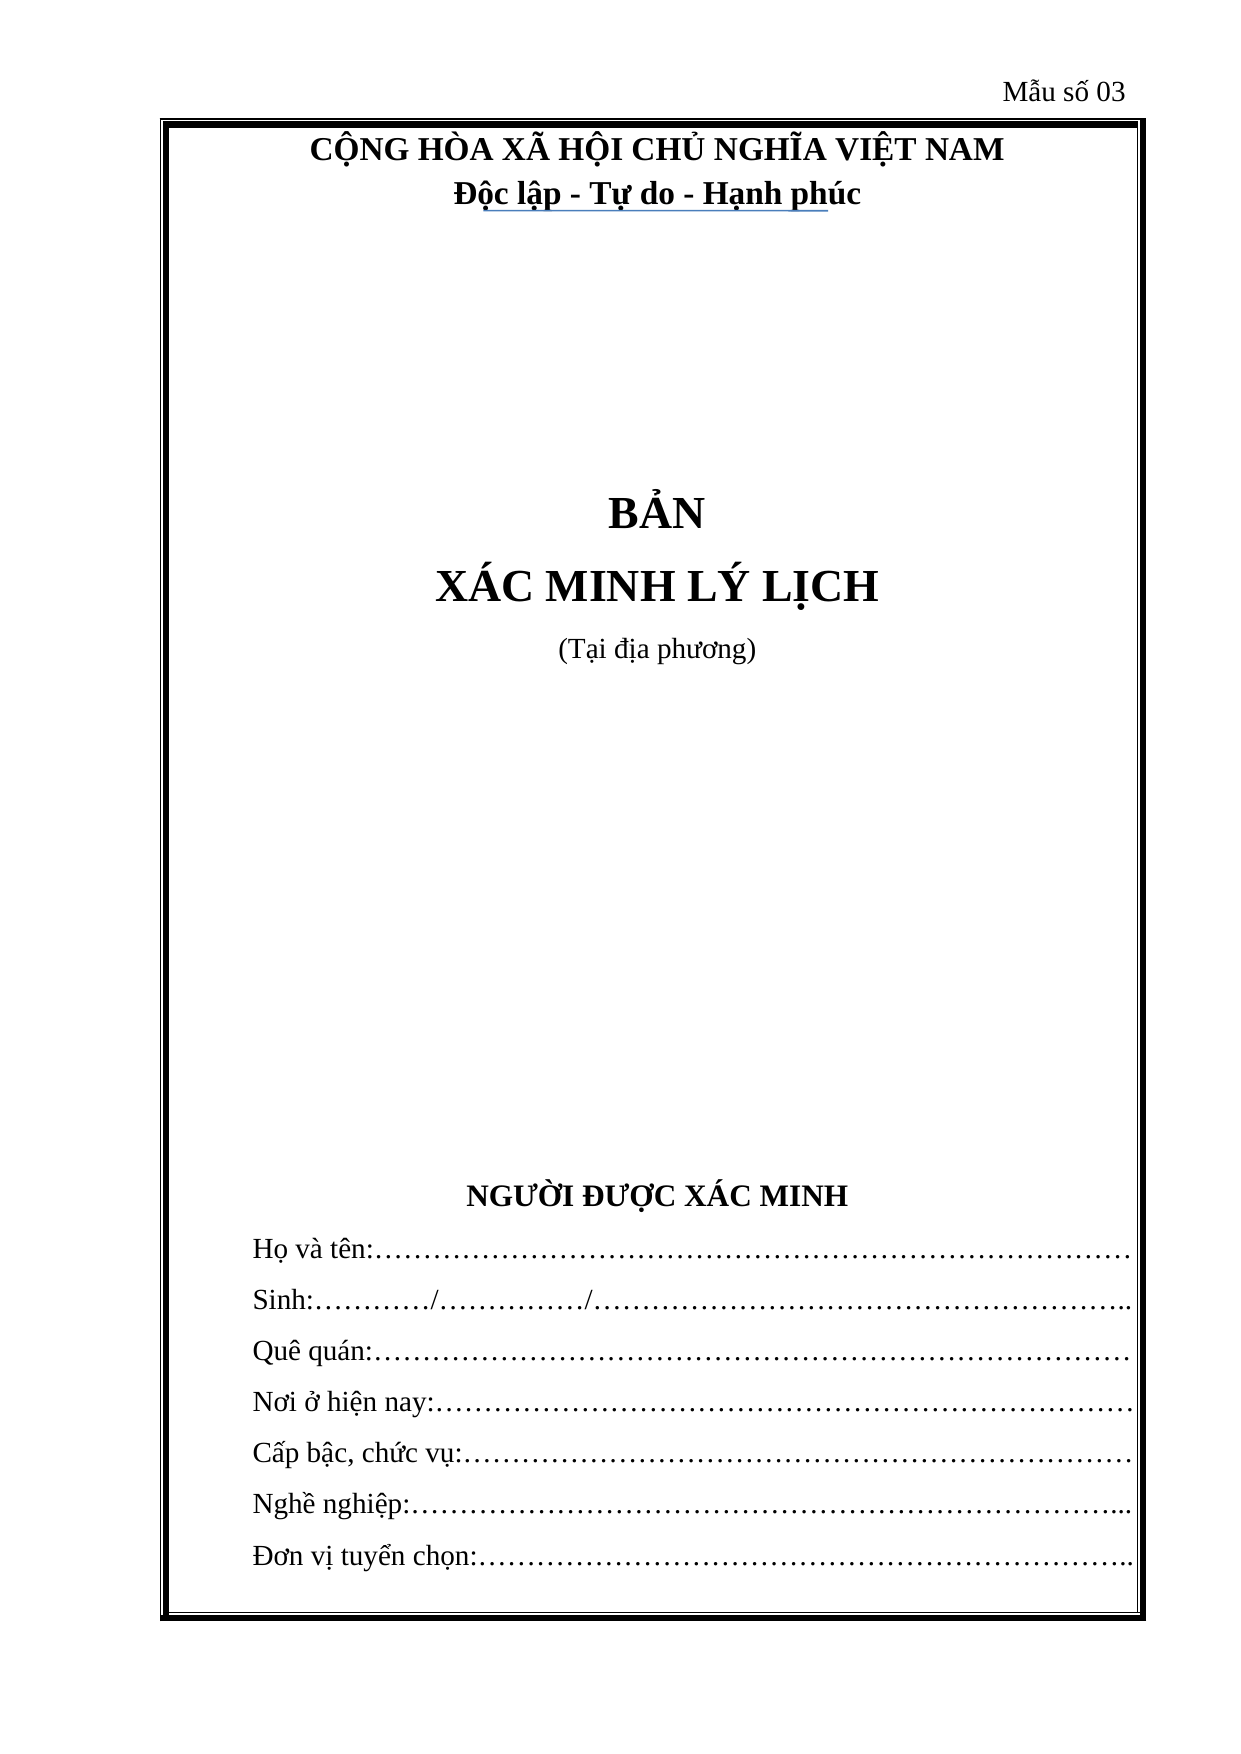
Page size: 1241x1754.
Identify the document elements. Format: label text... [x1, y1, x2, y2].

text Quê quán:…………………………………………………………………… [169, 1322, 1137, 1367]
text NGƯỜI ĐƯỢC XÁC MINH [169, 1166, 1137, 1214]
text Đơn vị tuyển chọn:………………………………………………………….. [169, 1526, 1137, 1571]
text Sinh:…………/……………/……………………………………………….. [169, 1271, 1137, 1316]
text BẢN [169, 474, 1137, 538]
text Cấp bậc, chức vụ:…………………………………………………………… [169, 1424, 1137, 1469]
text Nghề nghiệp:………………………………………………………………... [169, 1475, 1137, 1520]
text CỘNG HÒA XÃ HỘI CHỦ NGHĨA VIỆT NAM [169, 128, 1137, 162]
text (Tại địa phương) [169, 620, 1137, 665]
text Độc lập - Tự do - Hạnh phúc [169, 162, 1137, 212]
text XÁC MINH LÝ LỊCH [169, 547, 1137, 611]
text Họ và tên:…………………………………………………………………… [169, 1220, 1137, 1265]
text Nơi ở hiện nay:……………………………………………………………… [169, 1373, 1137, 1418]
